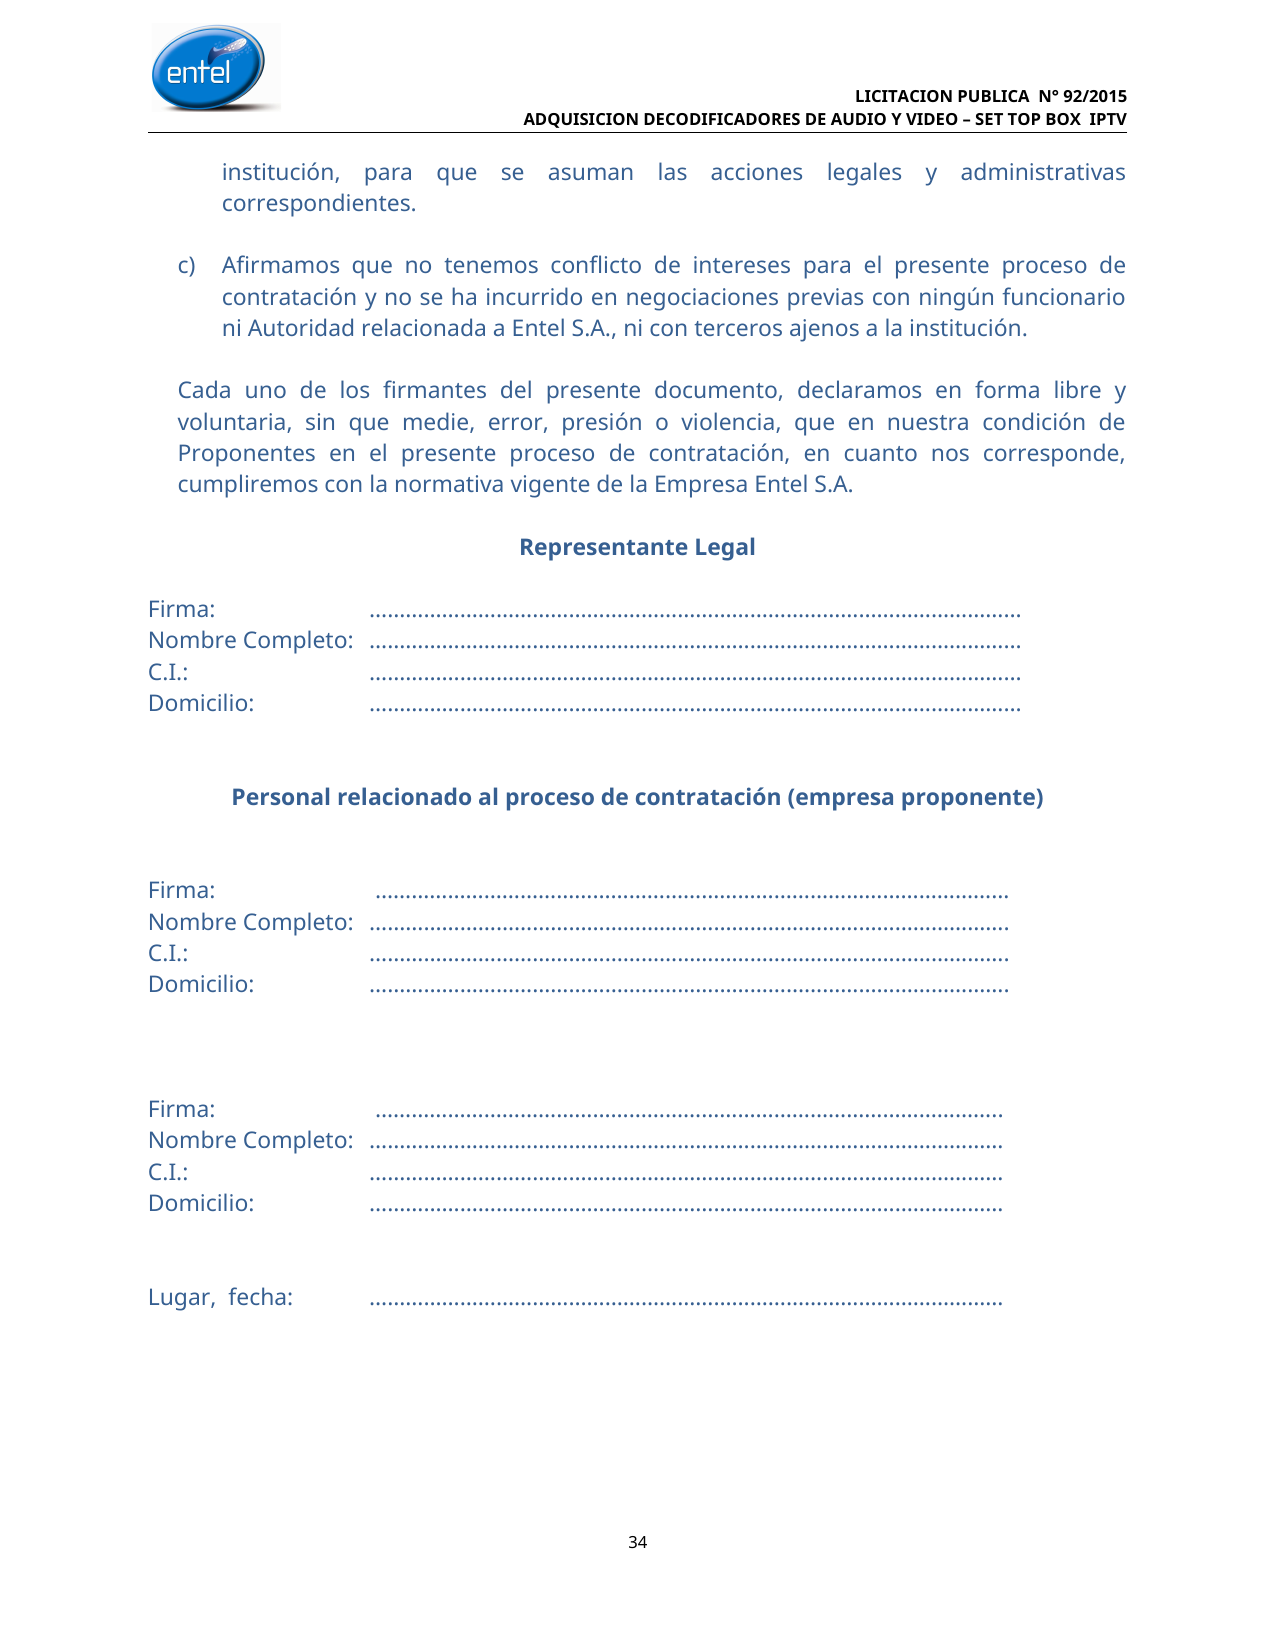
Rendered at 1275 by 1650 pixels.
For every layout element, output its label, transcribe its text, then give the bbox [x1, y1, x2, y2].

text C.I.: …………………………………………………………………………………………… [148, 1156, 1127, 1187]
text C.I.: ……………………………………………………………………………………………. [148, 937, 1127, 968]
text Representante Legal [148, 531, 1127, 562]
text Cada uno de los firmantes del presente documento, declaramos en forma libre y voluntaria, sin que medie, error, presión o violencia, que en nuestra condición de Proponentes en el presente proceso de contratación, en cuanto nos corresponde, cumpliremos con la normativa vigente de la Empresa Entel S.A. [177, 374, 1127, 499]
text Domicilio: ……………………………………………………………………………………………… [148, 687, 1127, 718]
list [177, 156, 1127, 218]
picture [151, 23, 282, 112]
text Nombre Completo: ……………………………………………………………………………………………… [148, 624, 1127, 656]
text C.I.: ……………………………………………………………………………………………… [148, 656, 1127, 687]
list Afirmamos que no tenemos conflicto de intereses para el presente proceso de contratación y no se ha incurrido en negociaciones previas con ningún funcionario ni Autoridad relacionada a Entel S.A., ni con terceros ajenos a la institución. [177, 249, 1127, 343]
text Domicilio: ……………………………………………………………………………………………. [148, 968, 1127, 999]
text Firma: …………………………………………………………………………………………… [148, 874, 1127, 906]
text Firma: ………………………………………………………………………………………….. [148, 1093, 1127, 1124]
text Nombre Completo: …………………………………………………………………………………………… [148, 1124, 1127, 1156]
text Lugar, fecha: …………………………………………………………………………………………… [148, 1281, 1127, 1312]
text Personal relacionado al proceso de contratación (empresa proponente) [148, 781, 1127, 812]
text Domicilio: …………………………………………………………………………………………… [148, 1187, 1127, 1218]
text Firma: ……………………………………………………………………………………………… [148, 593, 1127, 624]
text Nombre Completo: ……………………………………………………………………………………………. [148, 906, 1127, 937]
